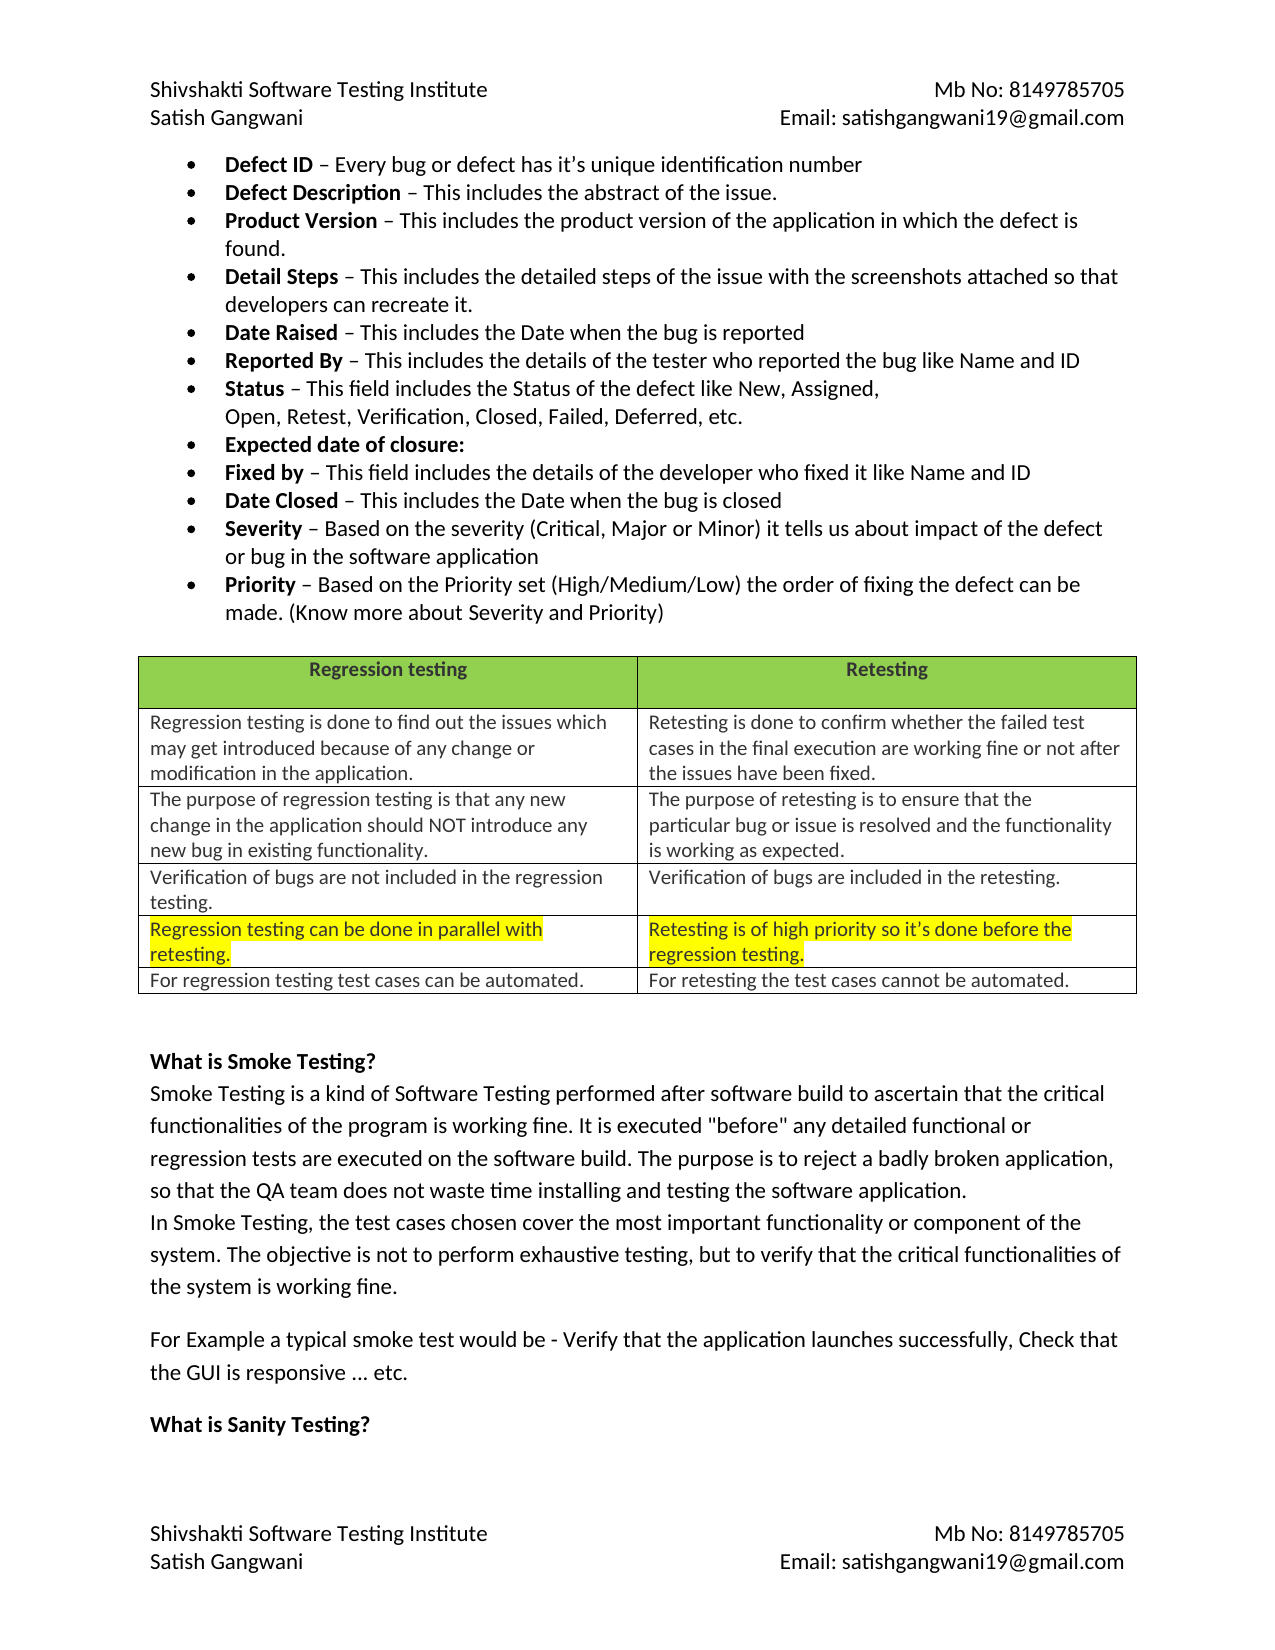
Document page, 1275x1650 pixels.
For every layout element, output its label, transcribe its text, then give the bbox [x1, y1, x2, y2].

text What is Sanity Testing? [150, 1411, 1125, 1439]
text For Example a typical smoke test would be - Verify that the application launches successfully, Check that the GUI is responsive ... etc. [150, 1325, 1125, 1386]
list Date Raised – This includes the Date when the bug is reported [187, 318, 1125, 346]
table_cell The purpose of retesting is to ensure that the particular bug or issue is resolved and the functionality is working as expected. [638, 787, 1136, 863]
list Expected date of closure: [187, 430, 1125, 458]
table_cell Retesting is done to confirm whether the failed test cases in the final execution are working fine or not after the issues have been fixed. [638, 709, 1136, 786]
list Reported By – This includes the details of the tester who reported the bug like Name and ID [187, 346, 1125, 374]
list Defect ID – Every bug or defect has it’s unique identification number [187, 150, 1125, 178]
list Priority – Based on the Priority set (High/Medium/Low) the order of fixing the defect can be made. (Know more about Severity and Priority) [187, 570, 1125, 626]
list Severity – Based on the severity (Critical, Major or Minor) it tells us about impact of the defect or bug in the software application [187, 514, 1125, 570]
table_cell The purpose of regression testing is that any new change in the application should NOT introduce any new bug in existing functionality. [139, 787, 637, 863]
list Product Version – This includes the product version of the application in which the defect is found. [187, 206, 1125, 262]
table_cell Regression testing can be done in parallel with retesting. [231, 916, 637, 967]
list Defect Description – This includes the abstract of the issue. [187, 178, 1125, 206]
table_header Retesting [638, 657, 1136, 708]
table_header Regression testing [139, 657, 637, 708]
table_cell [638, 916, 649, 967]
text In Smoke Testing, the test cases chosen cover the most important functionality or component of the system. The objective is not to perform exhaustive testing, but to verify that the critical functionalities of the system is working fine. [150, 1208, 1125, 1300]
text What is Smoke Testing? [150, 1047, 1125, 1075]
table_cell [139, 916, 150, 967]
table_cell For retesting the test cases cannot be automated. [638, 968, 1136, 993]
table_cell Verification of bugs are included in the retesting. [638, 864, 1136, 915]
text Smoke Testing is a kind of Software Testing performed after software build to ascertain that the critical functionalities of the program is working fine. It is executed "before" any detailed functional or regression tests are executed on the software build. The purpose is to reject a badly broken application, so that the QA team does not waste time installing and testing the software application. [150, 1079, 1125, 1204]
list Status – This field includes the Status of the defect like New, Assigned, Open, Retest, Verification, Closed, Failed, Deferred, etc. [187, 374, 1125, 430]
table_cell Verification of bugs are not included in the regression testing. [139, 864, 637, 915]
list Fixed by – This field includes the details of the developer who fixed it like Name and ID [187, 458, 1125, 486]
table_cell Regression testing is done to find out the issues which may get introduced because of any change or modification in the application. [139, 709, 637, 786]
table_cell Retesting is of high priority so it’s done before the regression testing. [804, 916, 1136, 967]
list Date Closed – This includes the Date when the bug is closed [187, 486, 1125, 514]
list Detail Steps – This includes the detailed steps of the issue with the screenshots attached so that developers can recreate it. [187, 262, 1125, 318]
table_cell For regression testing test cases can be automated. [139, 968, 637, 993]
